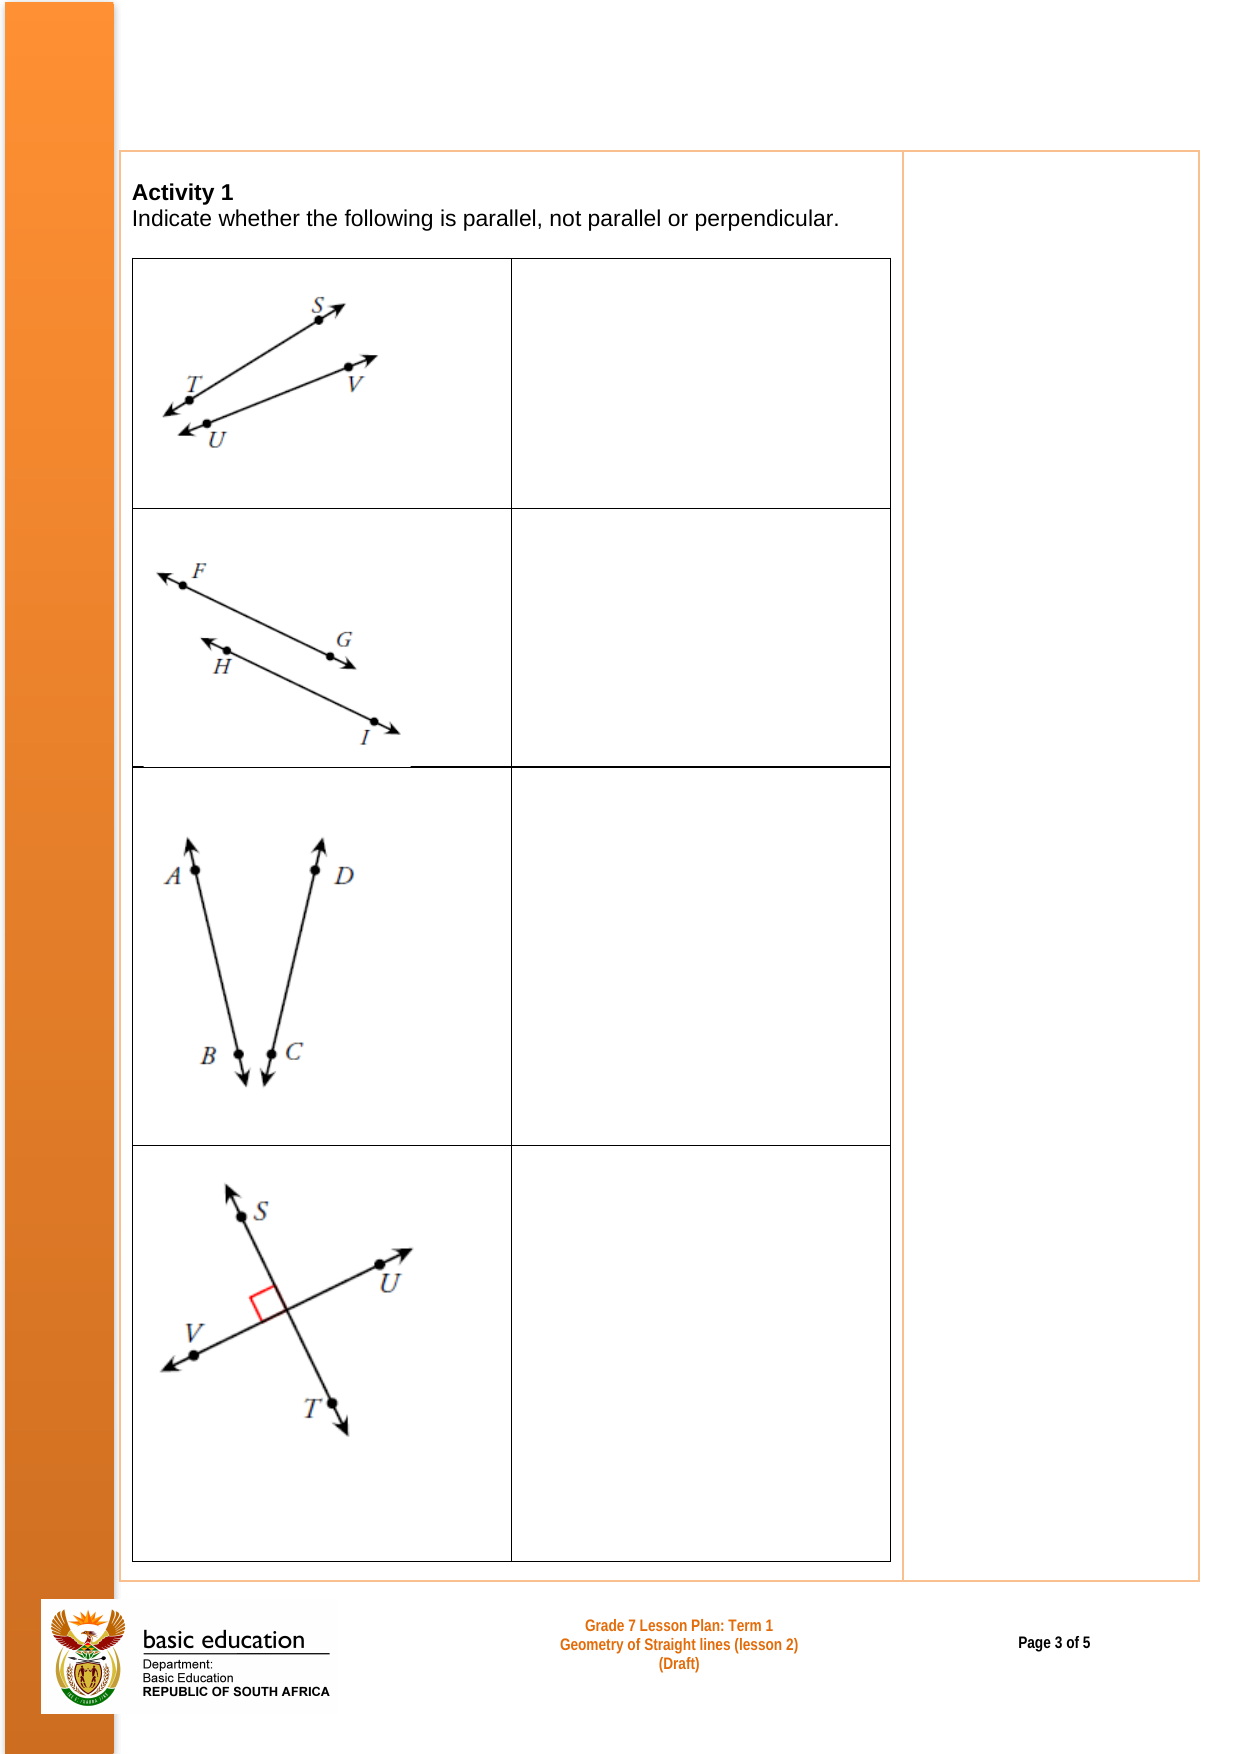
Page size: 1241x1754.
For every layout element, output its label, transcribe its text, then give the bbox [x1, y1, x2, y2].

table_cell Activity 1 Indicate whether the following is parallel, not parallel or perpendicular. [121, 152, 902, 1580]
table_cell [904, 152, 1198, 1580]
picture [41, 1599, 339, 1714]
